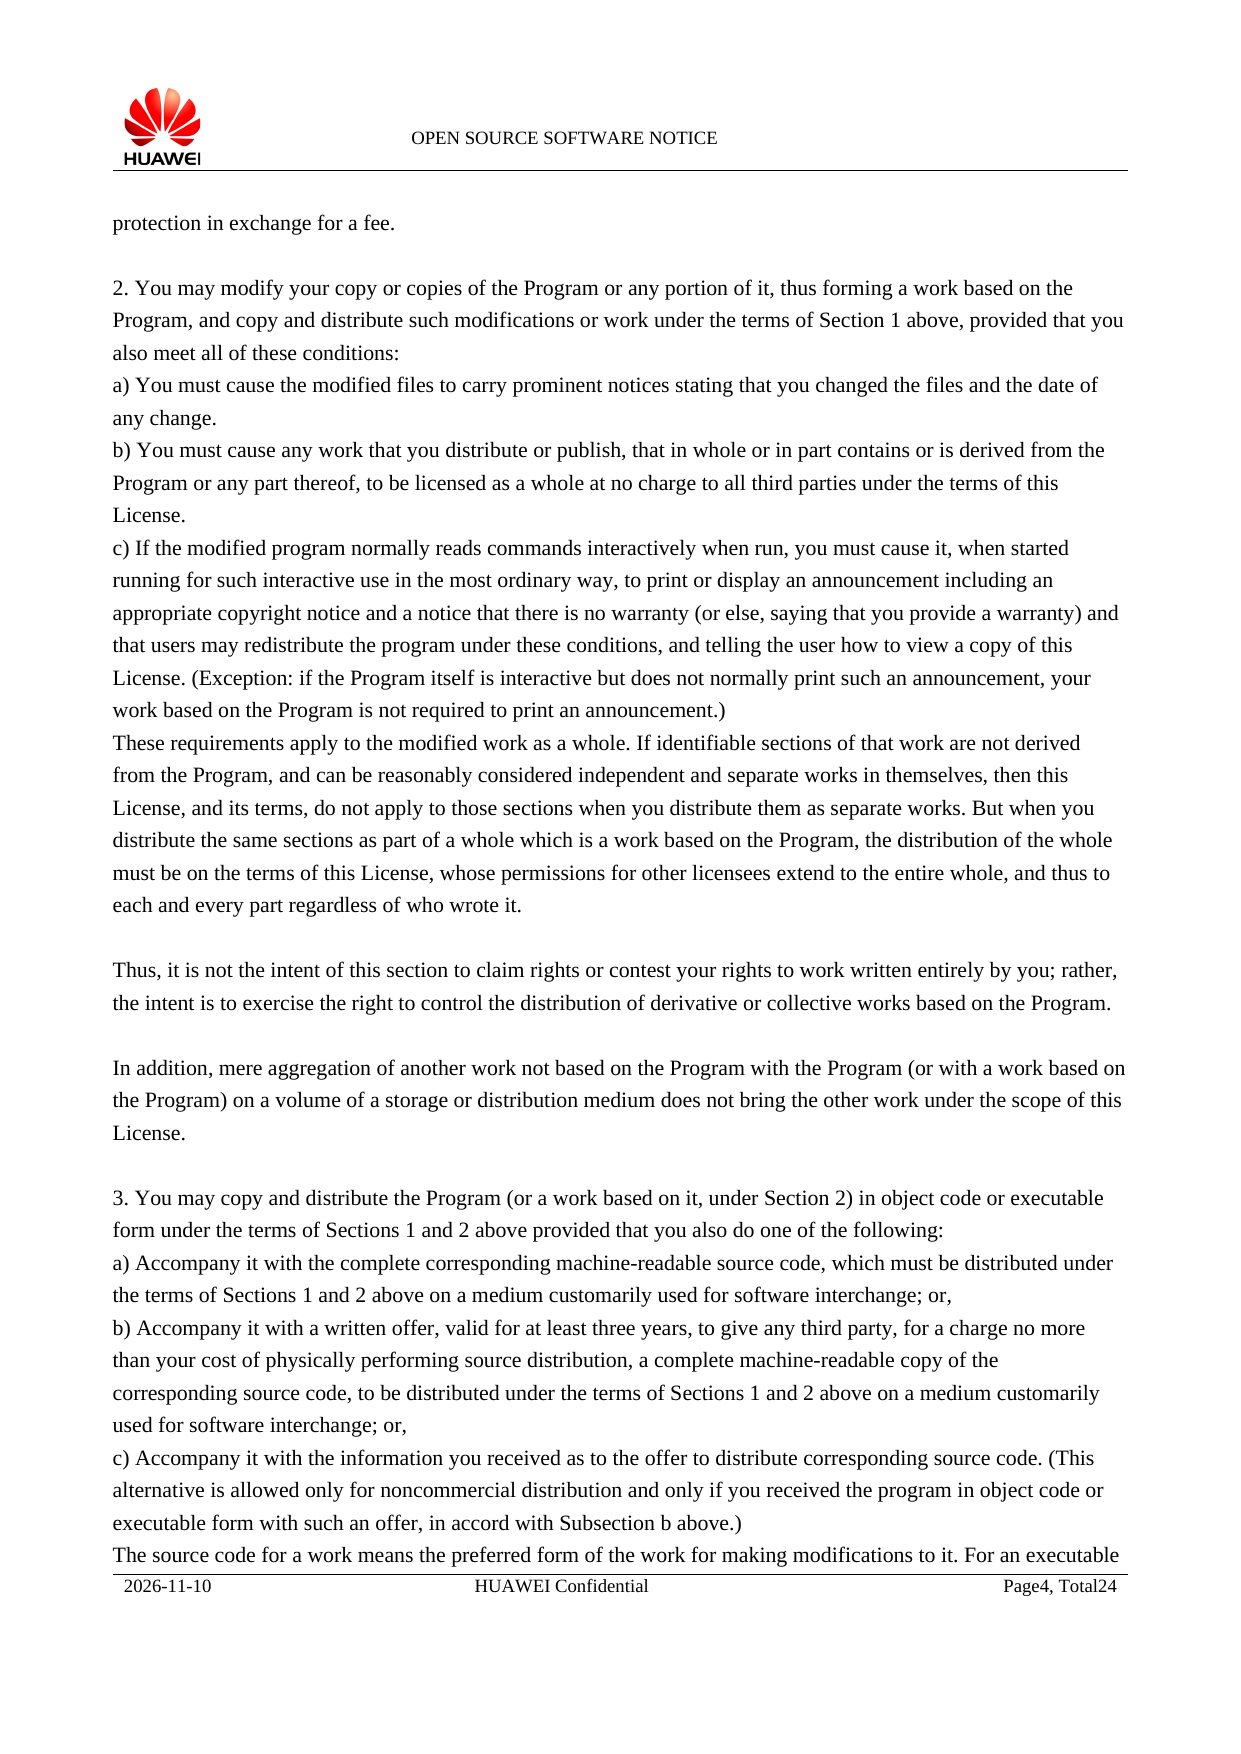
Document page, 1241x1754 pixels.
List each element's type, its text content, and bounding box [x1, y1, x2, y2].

picture [124, 88, 201, 165]
